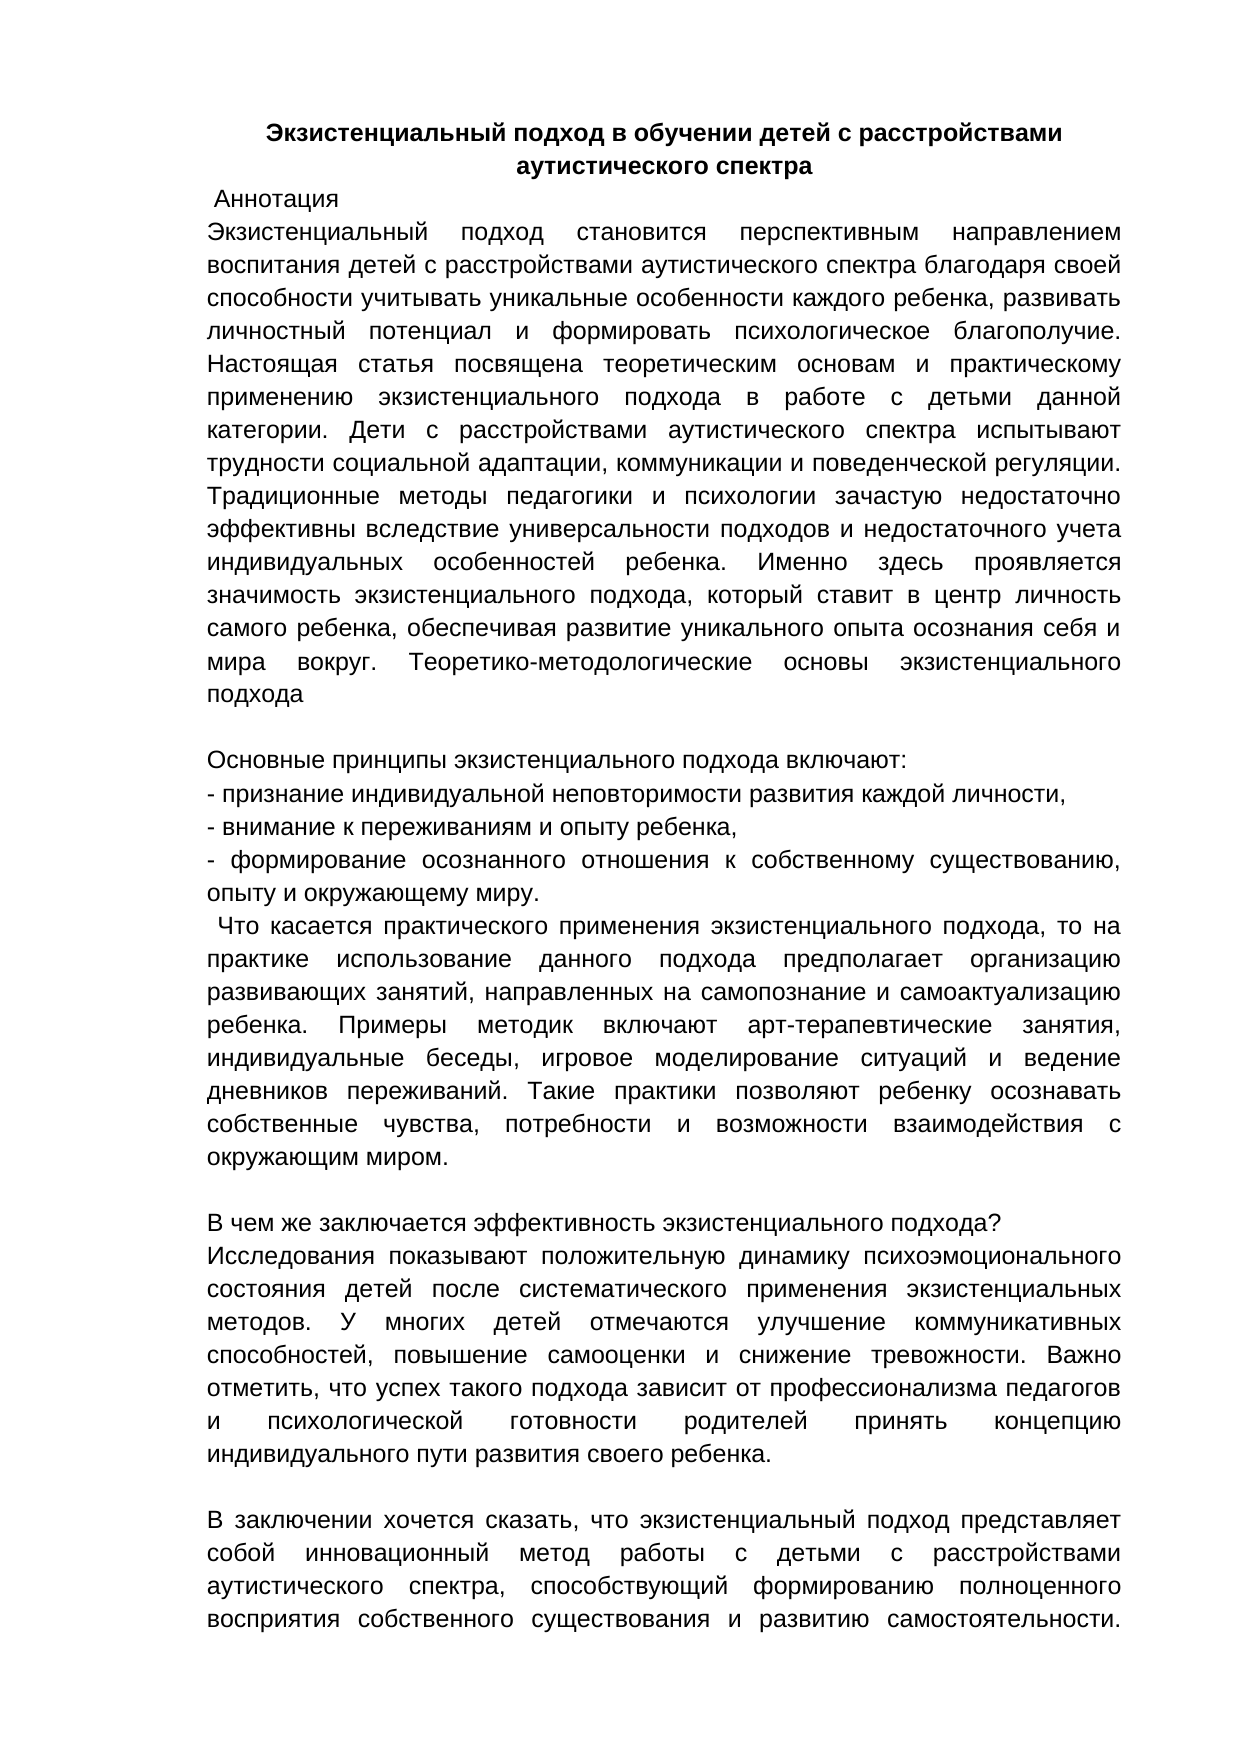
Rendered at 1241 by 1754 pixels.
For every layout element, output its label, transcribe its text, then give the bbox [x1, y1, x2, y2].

text Аннотация [207, 184, 1122, 213]
text Что касается практического применения экзистенциального подхода, то на практике использование данного подхода предполагает организацию развивающих занятий, направленных на самопознание и самоактуализацию ребенка. Примеры методик включают арт-терапевтические занятия, индивидуальные беседы, игровое моделирование ситуаций и ведение дневников переживаний. Такие практики позволяют ребенку осознавать собственные чувства, потребности и возможности взаимодействия с окружающим миром. [207, 911, 1122, 1171]
text Основные принципы экзистенциального подхода включают: [207, 746, 1122, 774]
text Экзистенциальный подход становится перспективным направлением воспитания детей с расстройствами аутистического спектра благодаря своей способности учитывать уникальные особенности каждого ребенка, развивать личностный потенциал и формировать психологическое благополучие. Настоящая статья посвящена теоретическим основам и практическому применению экзистенциального подхода в работе с детьми данной категории. Дети с расстройствами аутистического спектра испытывают трудности социальной адаптации, коммуникации и поведенческой регуляции. Традиционные методы педагогики и психологии зачастую недостаточно эффективны вследствие универсальности подходов и недостаточного учета индивидуальных особенностей ребенка. Именно здесь проявляется значимость экзистенциального подхода, который ставит в центр личность самого ребенка, обеспечивая развитие уникального опыта осознания себя и мира вокруг. Теоретико-методологические основы экзистенциального подхода [207, 217, 1122, 708]
text В чем же заключается эффективность экзистенциального подхода? [207, 1208, 1122, 1237]
text - признание индивидуальной неповторимости развития каждой личности, [207, 778, 1122, 807]
text Исследования показывают положительную динамику психоэмоционального состояния детей после систематического применения экзистенциальных методов. У многих детей отмечаются улучшение коммуникативных способностей, повышение самооценки и снижение тревожности. Важно отметить, что успех такого подхода зависит от профессионализма педагогов и психологической готовности родителей принять концепцию индивидуального пути развития своего ребенка. [207, 1241, 1122, 1468]
text - формирование осознанного отношения к собственному существованию, опыту и окружающему миру. [207, 844, 1122, 906]
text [207, 1505, 1122, 1633]
text Экзистенциальный подход в обучении детей с расстройствами аутистического спектра [207, 118, 1122, 180]
text - внимание к переживаниям и опыту ребенка, [207, 812, 1122, 840]
